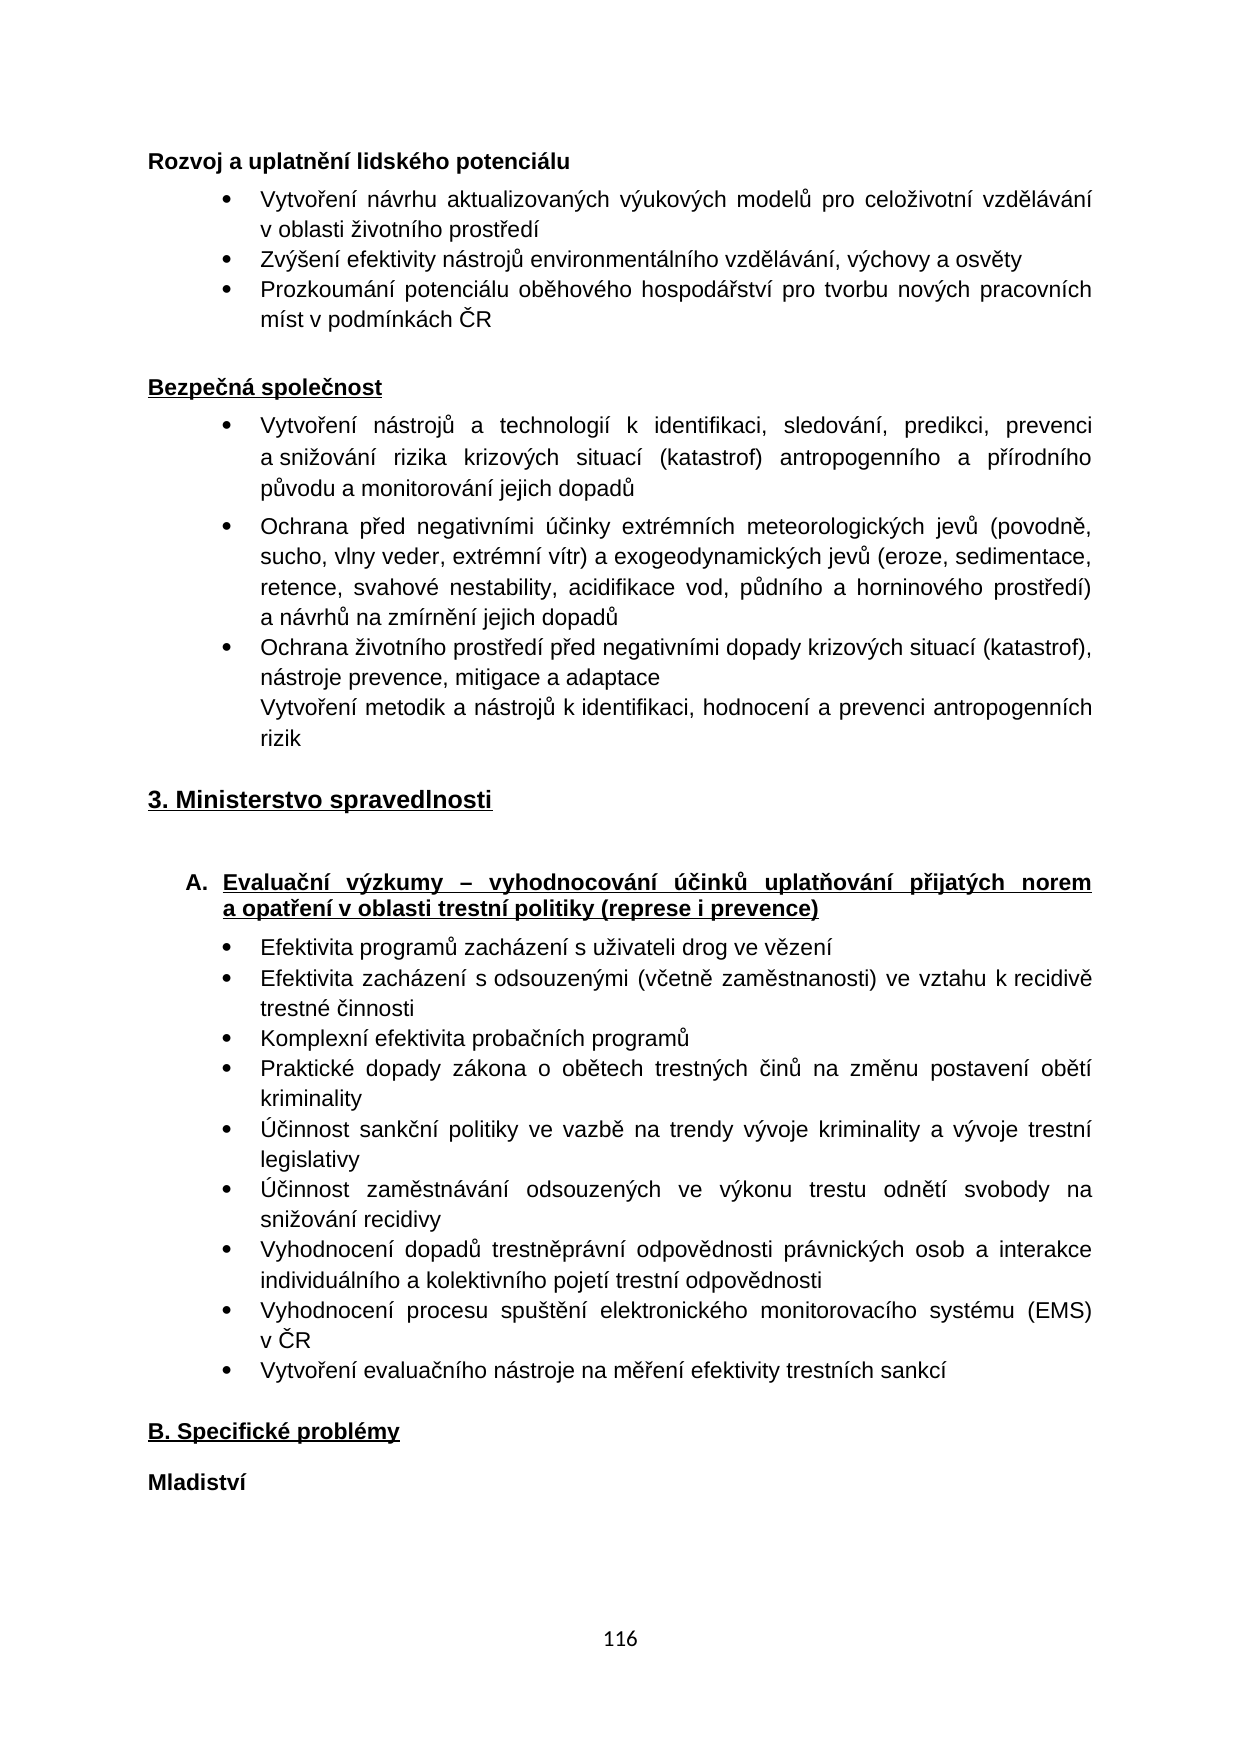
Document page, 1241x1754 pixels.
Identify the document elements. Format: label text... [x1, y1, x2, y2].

list Vytvoření návrhu aktualizovaných výukových modelů pro celoživotní vzdělávání v oblasti životního prostředí [223, 186, 1092, 242]
list Vytvoření nástrojů a technologií k identifikaci, sledování, predikci, prevenci a snižování rizika krizových situací (katastrof) antropogenního a přírodního původu a monitorování jejich dopadů [223, 412, 1092, 502]
text Bezpečná společnost [148, 374, 1092, 401]
list Prozkoumání potenciálu oběhového hospodářství pro tvorbu nových pracovních míst v podmínkách ČR [223, 276, 1092, 333]
list Vyhodnocení dopadů trestněprávní odpovědnosti právnických osob a interakce individuálního a kolektivního pojetí trestní odpovědnosti [223, 1236, 1092, 1293]
list Evaluační výzkumy – vyhodnocování účinků uplatňování přijatých norem a opatření v oblasti trestní politiky (represe i prevence) [185, 869, 1092, 922]
text 3. Ministerstvo spravedlnosti [148, 785, 1092, 814]
list Účinnost sankční politiky ve vazbě na trendy vývoje kriminality a vývoje trestní legislativy [223, 1116, 1092, 1172]
text Mladiství [148, 1469, 1092, 1495]
list Efektivita programů zacházení s uživateli drog ve vězení [223, 934, 1092, 961]
text Vytvoření metodik a nástrojů k identifikaci, hodnocení a prevenci antropogenních rizik [260, 694, 1092, 751]
text Rozvoj a uplatnění lidského potenciálu [148, 148, 1092, 174]
list Efektivita zacházení s odsouzenými (včetně zaměstnanosti) ve vztahu k recidivě trestné činnosti [223, 964, 1092, 1021]
list Zvýšení efektivity nástrojů environmentálního vzdělávání, výchovy a osvěty [223, 246, 1092, 272]
list Účinnost zaměstnávání odsouzených ve výkonu trestu odnětí svobody na snižování recidivy [223, 1176, 1092, 1232]
list Vytvoření evaluačního nástroje na měření efektivity trestních sankcí [223, 1357, 1092, 1383]
list Ochrana životního prostředí před negativními dopady krizových situací (katastrof), nástroje prevence, mitigace a adaptace [223, 634, 1092, 691]
text B. Specifické problémy [148, 1418, 1092, 1444]
list Komplexní efektivita probačních programů [223, 1025, 1092, 1051]
list Praktické dopady zákona o obětech trestných činů na změnu postavení obětí kriminality [223, 1055, 1092, 1112]
list Vyhodnocení procesu spuštění elektronického monitorovacího systému (EMS) v ČR [223, 1297, 1092, 1353]
list Ochrana před negativními účinky extrémních meteorologických jevů (povodně, sucho, vlny veder, extrémní vítr) a exogeodynamických jevů (eroze, sedimentace, retence, svahové nestability, acidifikace vod, půdního a horninového prostředí) a návrhů na zmírnění jejich dopadů [223, 513, 1092, 630]
